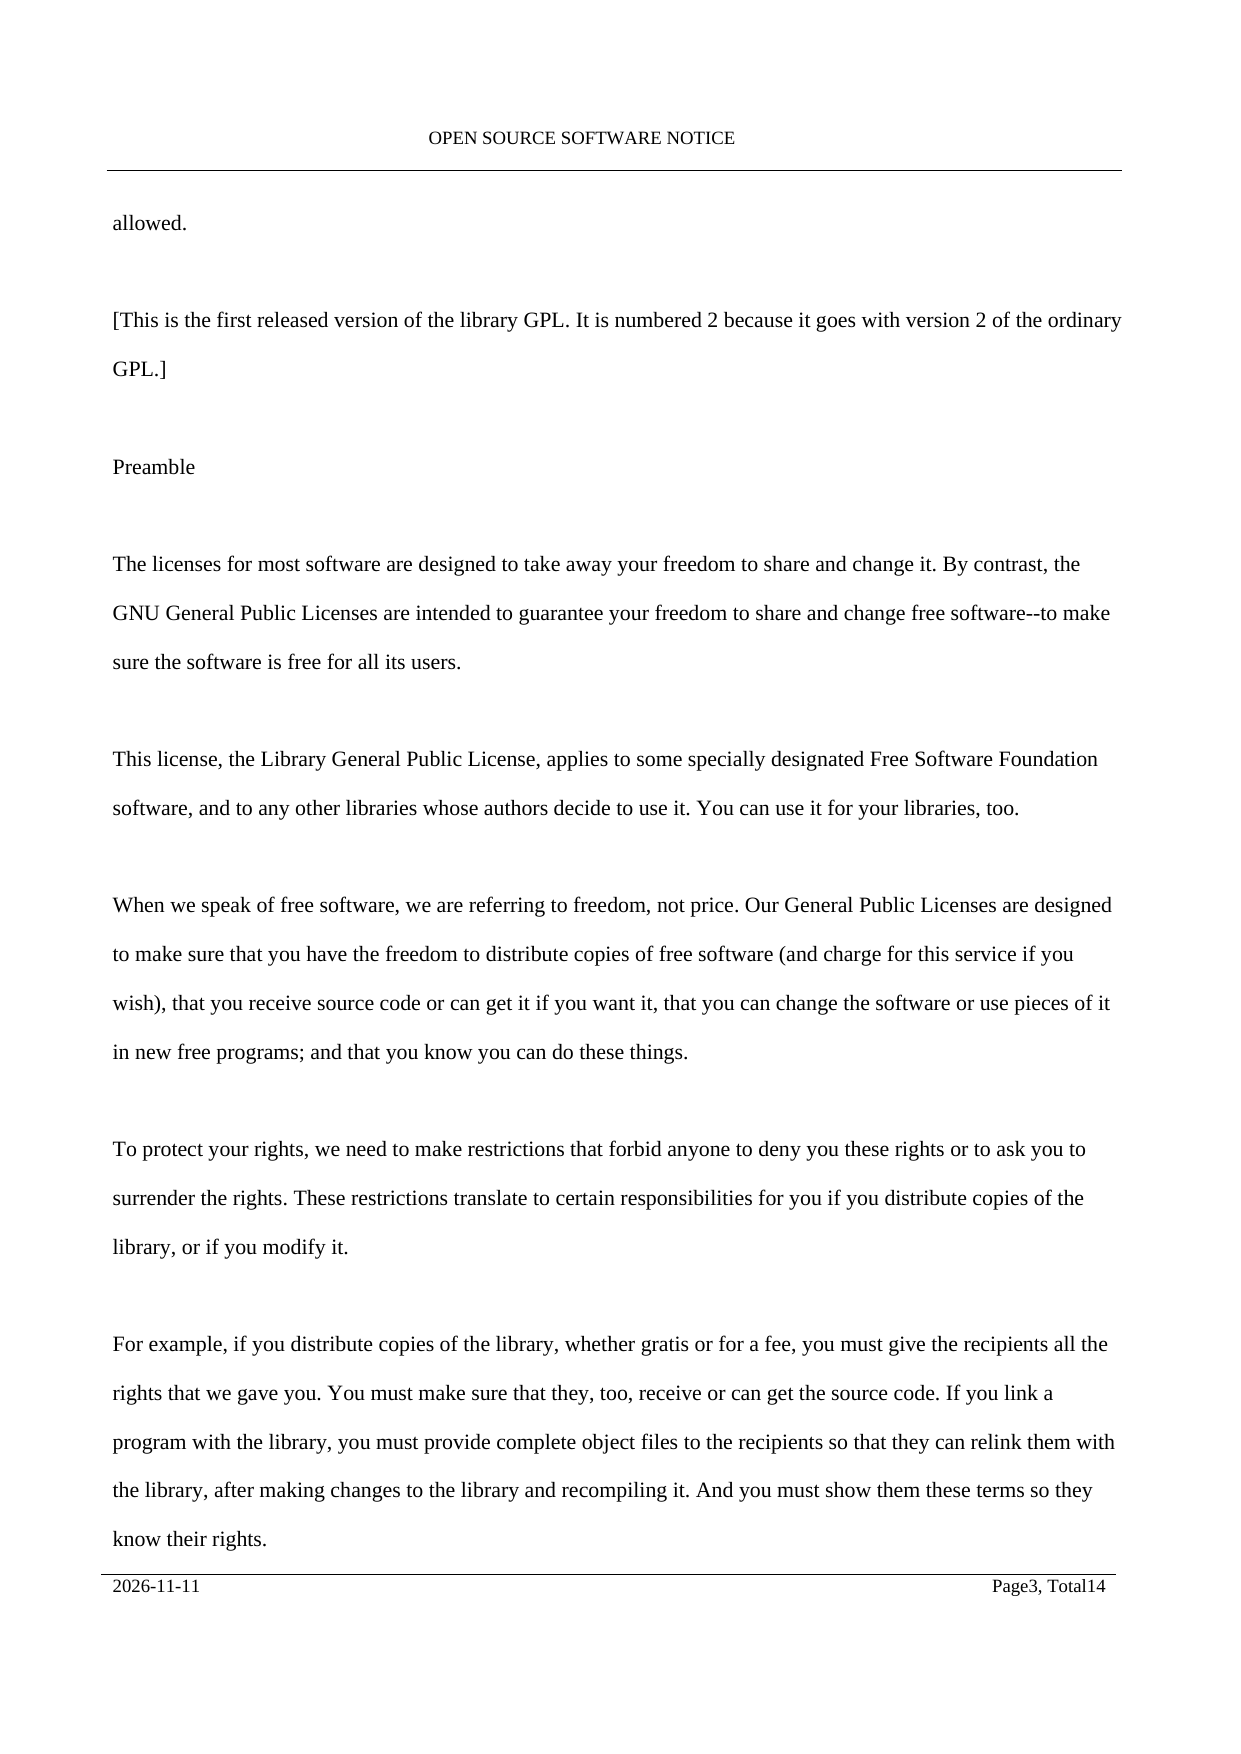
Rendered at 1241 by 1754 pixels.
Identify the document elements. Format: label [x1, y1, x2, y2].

text [112, 206, 1128, 1555]
